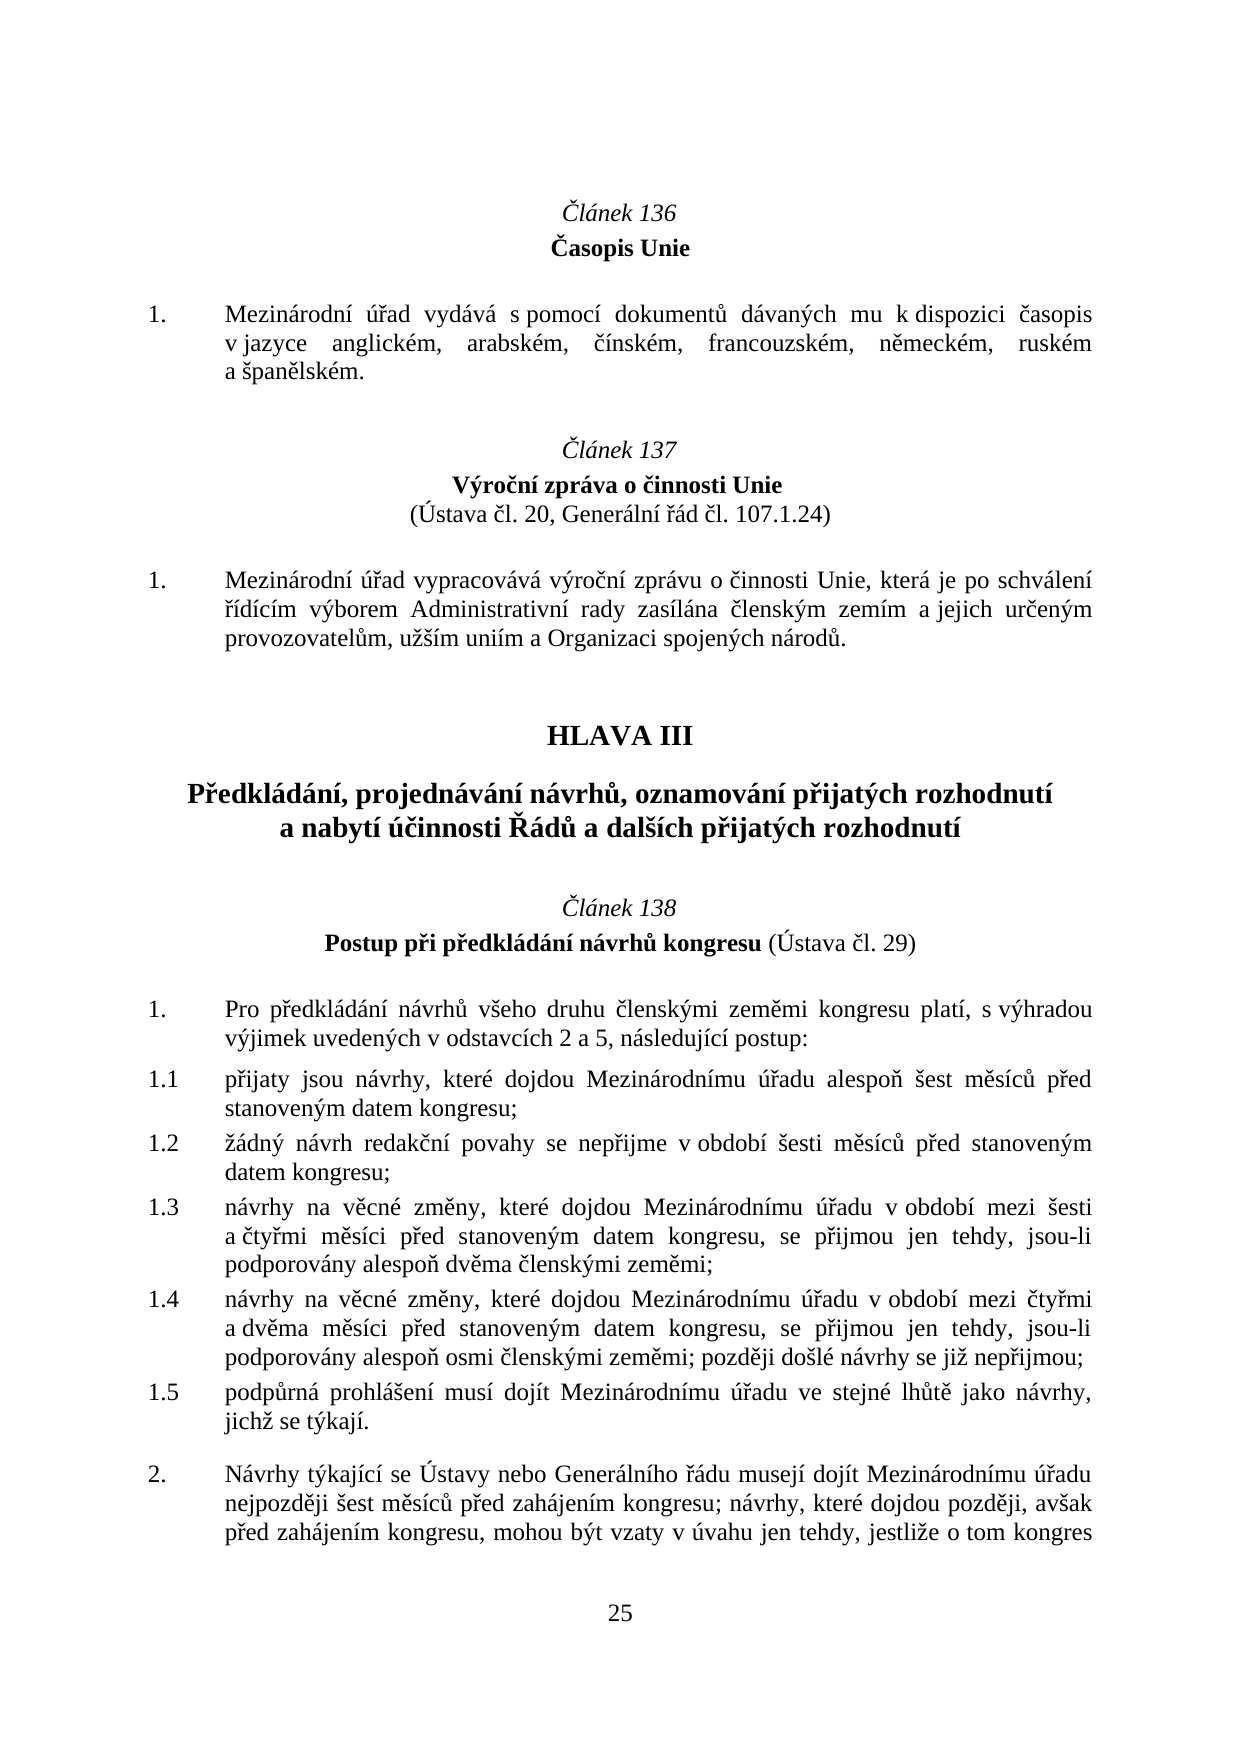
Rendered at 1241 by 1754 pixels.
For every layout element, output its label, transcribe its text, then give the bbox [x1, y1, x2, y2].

list Mezinárodní úřad vypracovává výroční zprávu o činnosti Unie, která je po schválení řídícím výborem Administrativní rady zasílána členským zemím a jejich určeným provozovatelům, užším uniím a Organizaci spojených národů. [148, 565, 1092, 651]
list Mezinárodní úřad vydává s pomocí dokumentů dávaných mu k dispozici časopis v jazyce anglickém, arabském, čínském, francouzském, německém, ruském a španělském. [148, 299, 1092, 385]
text Postup při předkládání návrhů kongresu (Ústava čl. 29) [148, 928, 1092, 957]
text Článek 137 [148, 435, 1092, 464]
text Časopis Unie [148, 233, 1092, 261]
text HLAVA III [148, 718, 1092, 751]
text Článek 136 [148, 198, 1092, 226]
text Předkládání, projednávání návrhů, oznamování přijatých rozhodnutí a nabytí účinnosti Řádů a dalších přijatých rozhodnutí [148, 776, 1092, 843]
text Článek 138 [148, 893, 1092, 922]
text 1.4 návrhy na věcné změny, které dojdou Mezinárodnímu úřadu v období mezi čtyřmi a dvěma měsíci před stanoveným datem kongresu, se přijmou jen tehdy, jsou-li podporovány alespoň osmi členskými zeměmi; později došlé návrhy se již nepřijmou; [148, 1284, 1092, 1371]
list Pro předkládání návrhů všeho druhu členskými zeměmi kongresu platí, s výhradou výjimek uvedených v odstavcích 2 a 5, následující postup: [148, 994, 1092, 1052]
text Výroční zpráva o činnosti Unie (Ústava čl. 20, Generální řád čl. 107.1.24) [148, 470, 1092, 528]
text 1.2 žádný návrh redakční povahy se nepřijme v období šesti měsíců před stanoveným datem kongresu; [148, 1128, 1092, 1186]
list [148, 1459, 1092, 1546]
text 1.3 návrhy na věcné změny, které dojdou Mezinárodnímu úřadu v období mezi šesti a čtyřmi měsíci před stanoveným datem kongresu, se přijmou jen tehdy, jsou-li podporovány alespoň dvěma členskými zeměmi; [148, 1192, 1092, 1278]
text 1.5 podpůrná prohlášení musí dojít Mezinárodnímu úřadu ve stejné lhůtě jako návrhy, jichž se týkají. [148, 1377, 1092, 1434]
text 1.1 přijaty jsou návrhy, které dojdou Mezinárodnímu úřadu alespoň šest měsíců před stanoveným datem kongresu; [148, 1064, 1092, 1122]
